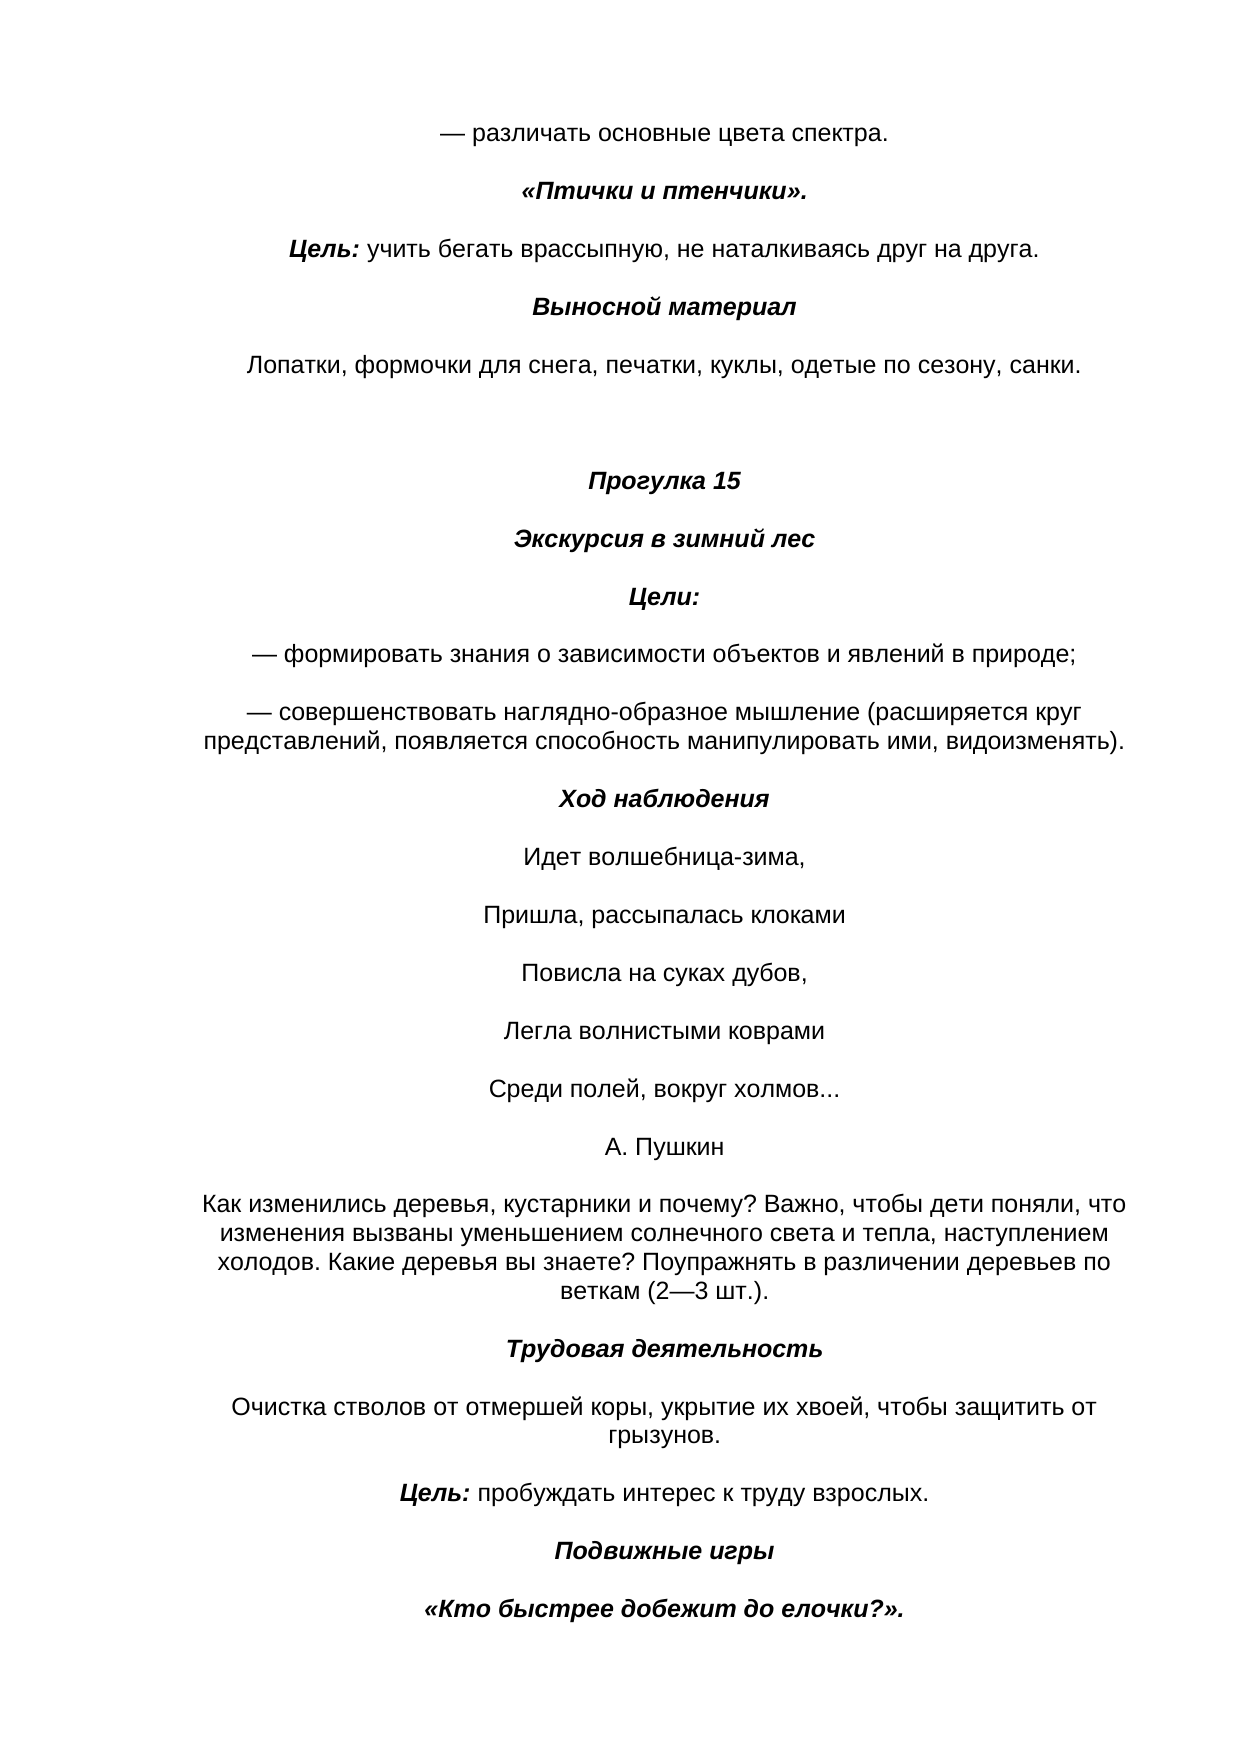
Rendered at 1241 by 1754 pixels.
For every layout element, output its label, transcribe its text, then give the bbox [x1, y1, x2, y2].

text Ход наблюдения [177, 784, 1152, 813]
text — совершенствовать наглядно-образное мышление (расширяется круг представлений, появляется способность манипулировать ими, видоизменять). [177, 697, 1152, 755]
text Подвижные игры [177, 1536, 1152, 1565]
text Цели: [177, 581, 1152, 610]
text Прогулка 15 [177, 466, 1152, 494]
text Лопатки, формочки для снега, печатки, куклы, одетые по сезону, санки. [177, 350, 1152, 378]
text Идет волшебница-зима, [177, 842, 1152, 871]
text «Кто быстрее добежит до елочки?». [177, 1594, 1152, 1623]
text Цель: пробуждать интерес к труду взрослых. [177, 1478, 1152, 1507]
text «Птички и птенчики». [177, 176, 1152, 205]
text — формировать знания о зависимости объектов и явлений в природе; [177, 639, 1152, 668]
text Очистка стволов от отмершей коры, укрытие их хвоей, чтобы защитить от грызунов. [177, 1391, 1152, 1449]
text Выносной материал [177, 292, 1152, 321]
text Экскурсия в зимний лес [177, 523, 1152, 552]
text А. Пушкин [177, 1131, 1152, 1160]
text Легла волнистыми коврами [177, 1016, 1152, 1044]
text Трудовая деятельность [177, 1333, 1152, 1362]
text Цель: учить бегать врассыпную, не наталкиваясь друг на друга. [177, 234, 1152, 263]
text — различать основные цвета спектра. [177, 118, 1152, 147]
text Пришла, рассыпалась клоками [177, 900, 1152, 928]
text Среди полей, вокруг холмов... [177, 1073, 1152, 1102]
text Повисла на суках дубов, [177, 958, 1152, 986]
text Как изменились деревья, кустарники и почему? Важно, чтобы дети поняли, что изменения вызваны уменьшением солнечного света и тепла, наступлением холодов. Какие деревья вы знаете? Поупражнять в различении деревьев по веткам (2—3 шт.). [177, 1189, 1152, 1304]
